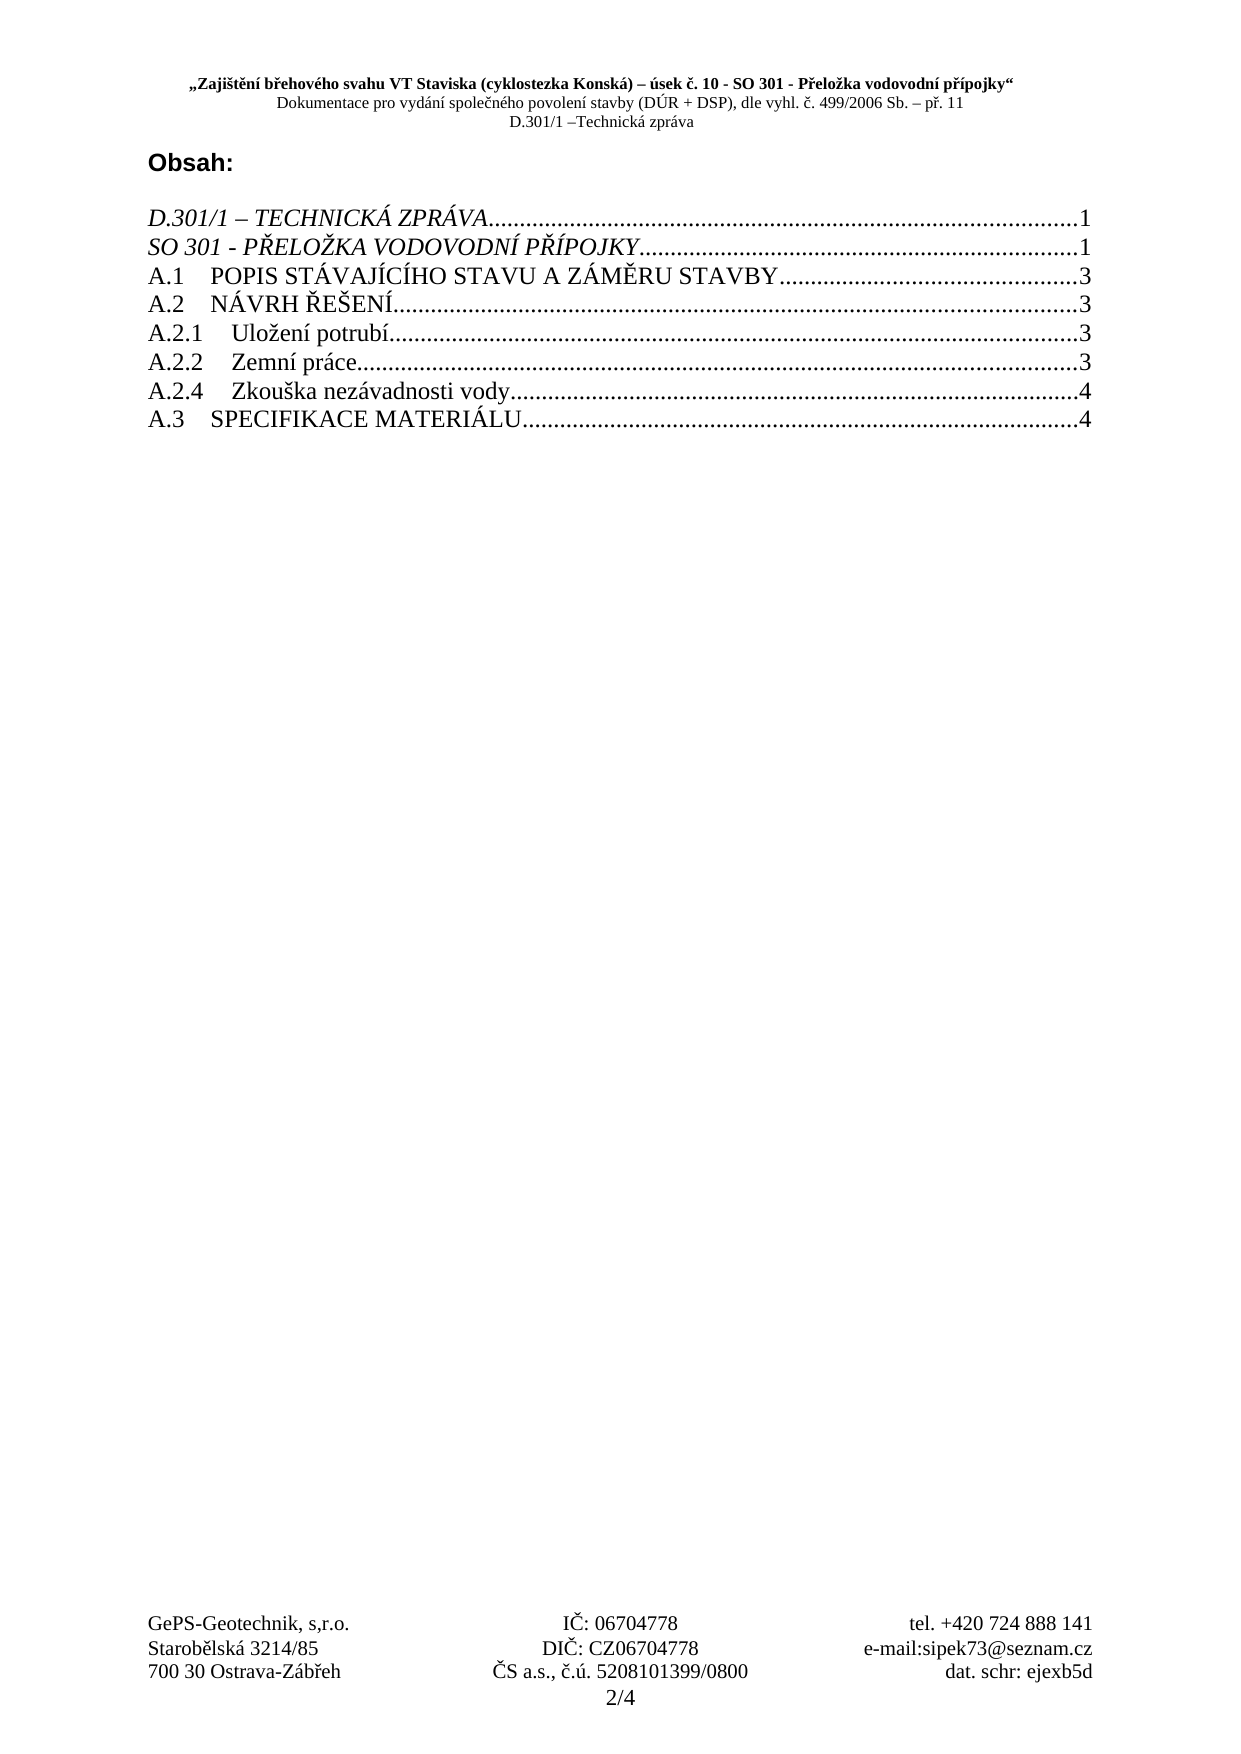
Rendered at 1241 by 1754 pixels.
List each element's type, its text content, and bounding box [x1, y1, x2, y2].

text A.2.1 Uložení potrubí 3 [148, 318, 1092, 347]
text SO 301 - Přeložka vodovodní přípojky 1 [148, 232, 1092, 261]
text A.2.2 Zemní práce 3 [148, 347, 1092, 376]
text A.2 Návrh řešení 3 [148, 289, 1092, 318]
text A.3 Specifikace materiálu 4 [148, 404, 1092, 433]
text A.2.4 Zkouška nezávadnosti vody 4 [148, 376, 1092, 404]
text D.301/1 – Technická zpráva 1 [148, 203, 1092, 232]
text Obsah: [148, 148, 1092, 176]
text A.1 Popis stávajícího stavu a záměru stavby 3 [148, 261, 1092, 289]
